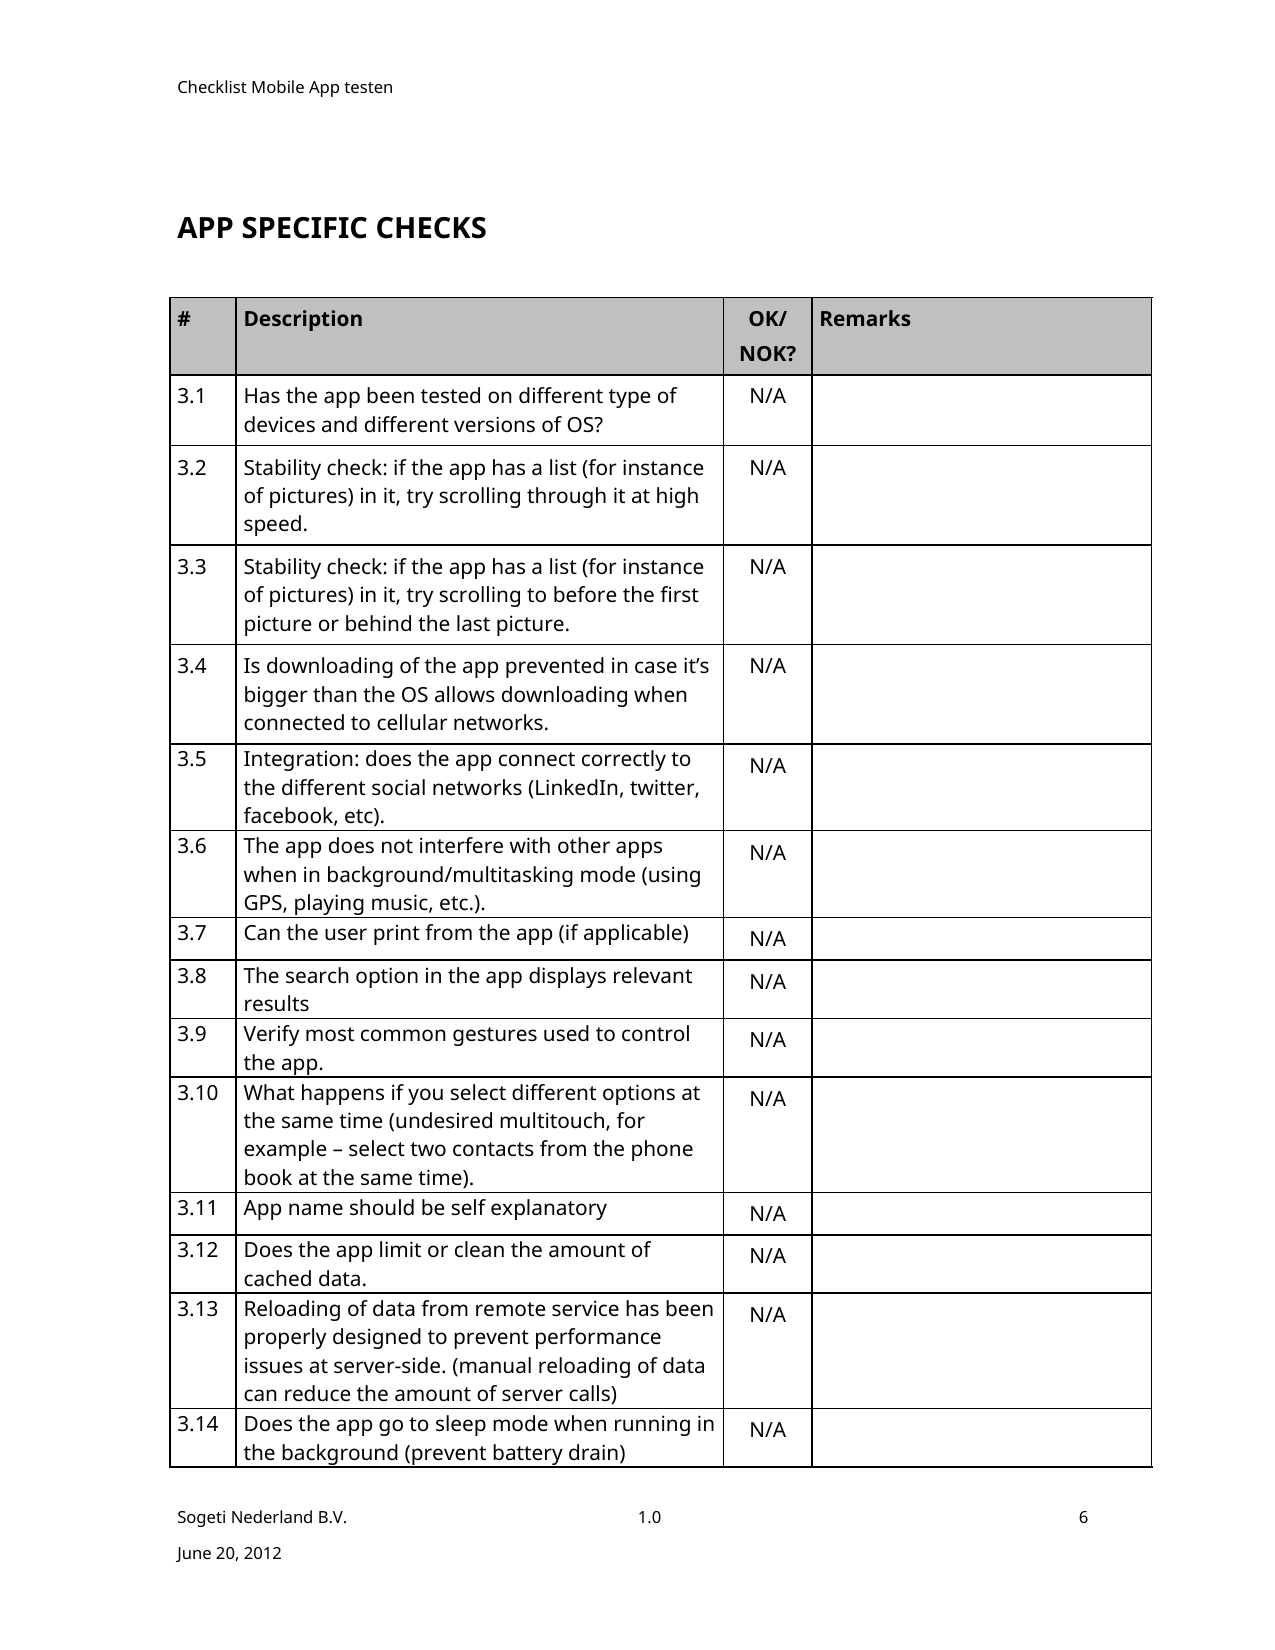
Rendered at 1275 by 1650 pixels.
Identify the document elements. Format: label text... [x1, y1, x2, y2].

table_cell [171, 645, 235, 743]
table_header Description [237, 298, 723, 374]
table_cell [813, 546, 1151, 643]
table_cell [171, 1236, 235, 1292]
table_cell Can the user print from the app (if applicable) [237, 918, 723, 959]
table_cell [813, 1236, 1151, 1292]
table_cell [813, 376, 1151, 445]
table_cell [724, 376, 811, 445]
table_cell [171, 1019, 235, 1076]
table_cell Reloading of data from remote service has been properly designed to prevent performance issues at server-side. (manual reloading of data can reduce the amount of server calls) [237, 1294, 723, 1408]
table_cell [171, 831, 235, 917]
table_cell [813, 1019, 1151, 1076]
table_cell The search option in the app displays relevant results [237, 961, 723, 1018]
table_cell [813, 1193, 1151, 1234]
table_cell The app does not interfere with other apps when in background/multitasking mode (using GPS, playing music, etc.). [237, 831, 723, 917]
table_cell Does the app go to sleep mode when running in the background (prevent battery drain) [237, 1409, 723, 1466]
table_cell [171, 1409, 235, 1466]
table_cell [171, 1078, 235, 1191]
table_cell [171, 446, 235, 544]
table_cell App name should be self explanatory [237, 1193, 723, 1234]
table_cell [171, 1193, 235, 1234]
table_cell [813, 745, 1151, 830]
table_cell [813, 831, 1151, 917]
table_cell [813, 1078, 1151, 1191]
table_cell [171, 1294, 235, 1408]
table_cell Is downloading of the app prevented in case it’s bigger than the OS allows downloading when connected to cellular networks. [237, 645, 723, 743]
table_cell [813, 1409, 1151, 1466]
table_header Remarks [813, 298, 1151, 374]
table_cell [813, 918, 1151, 959]
table_cell [171, 961, 235, 1018]
table_cell [813, 645, 1151, 743]
table_cell Stability check: if the app has a list (for instance of pictures) in it, try scrolling through it at high speed. [237, 446, 723, 544]
table_header OK/ NOK? [724, 298, 811, 374]
table_cell [171, 546, 235, 643]
table_cell Has the app been tested on different type of devices and different versions of OS? [237, 376, 723, 445]
table_cell [813, 446, 1151, 544]
table_cell [171, 745, 235, 830]
table_cell [813, 961, 1151, 1018]
table_cell Stability check: if the app has a list (for instance of pictures) in it, try scrolling to before the first picture or behind the last picture. [237, 546, 723, 643]
subtitle App specific Checks [177, 207, 1128, 247]
table_cell [171, 376, 235, 445]
table_cell [813, 1294, 1151, 1408]
table_cell Does the app limit or clean the amount of cached data. [237, 1236, 723, 1292]
table_header # [171, 298, 235, 374]
table_cell Verify most common gestures used to control the app. [237, 1019, 723, 1076]
table_cell What happens if you select different options at the same time (undesired multitouch, for example – select two contacts from the phone book at the same time). [237, 1078, 723, 1191]
table_cell Integration: does the app connect correctly to the different social networks (LinkedIn, twitter, facebook, etc). [237, 745, 723, 830]
table_cell [171, 918, 235, 959]
